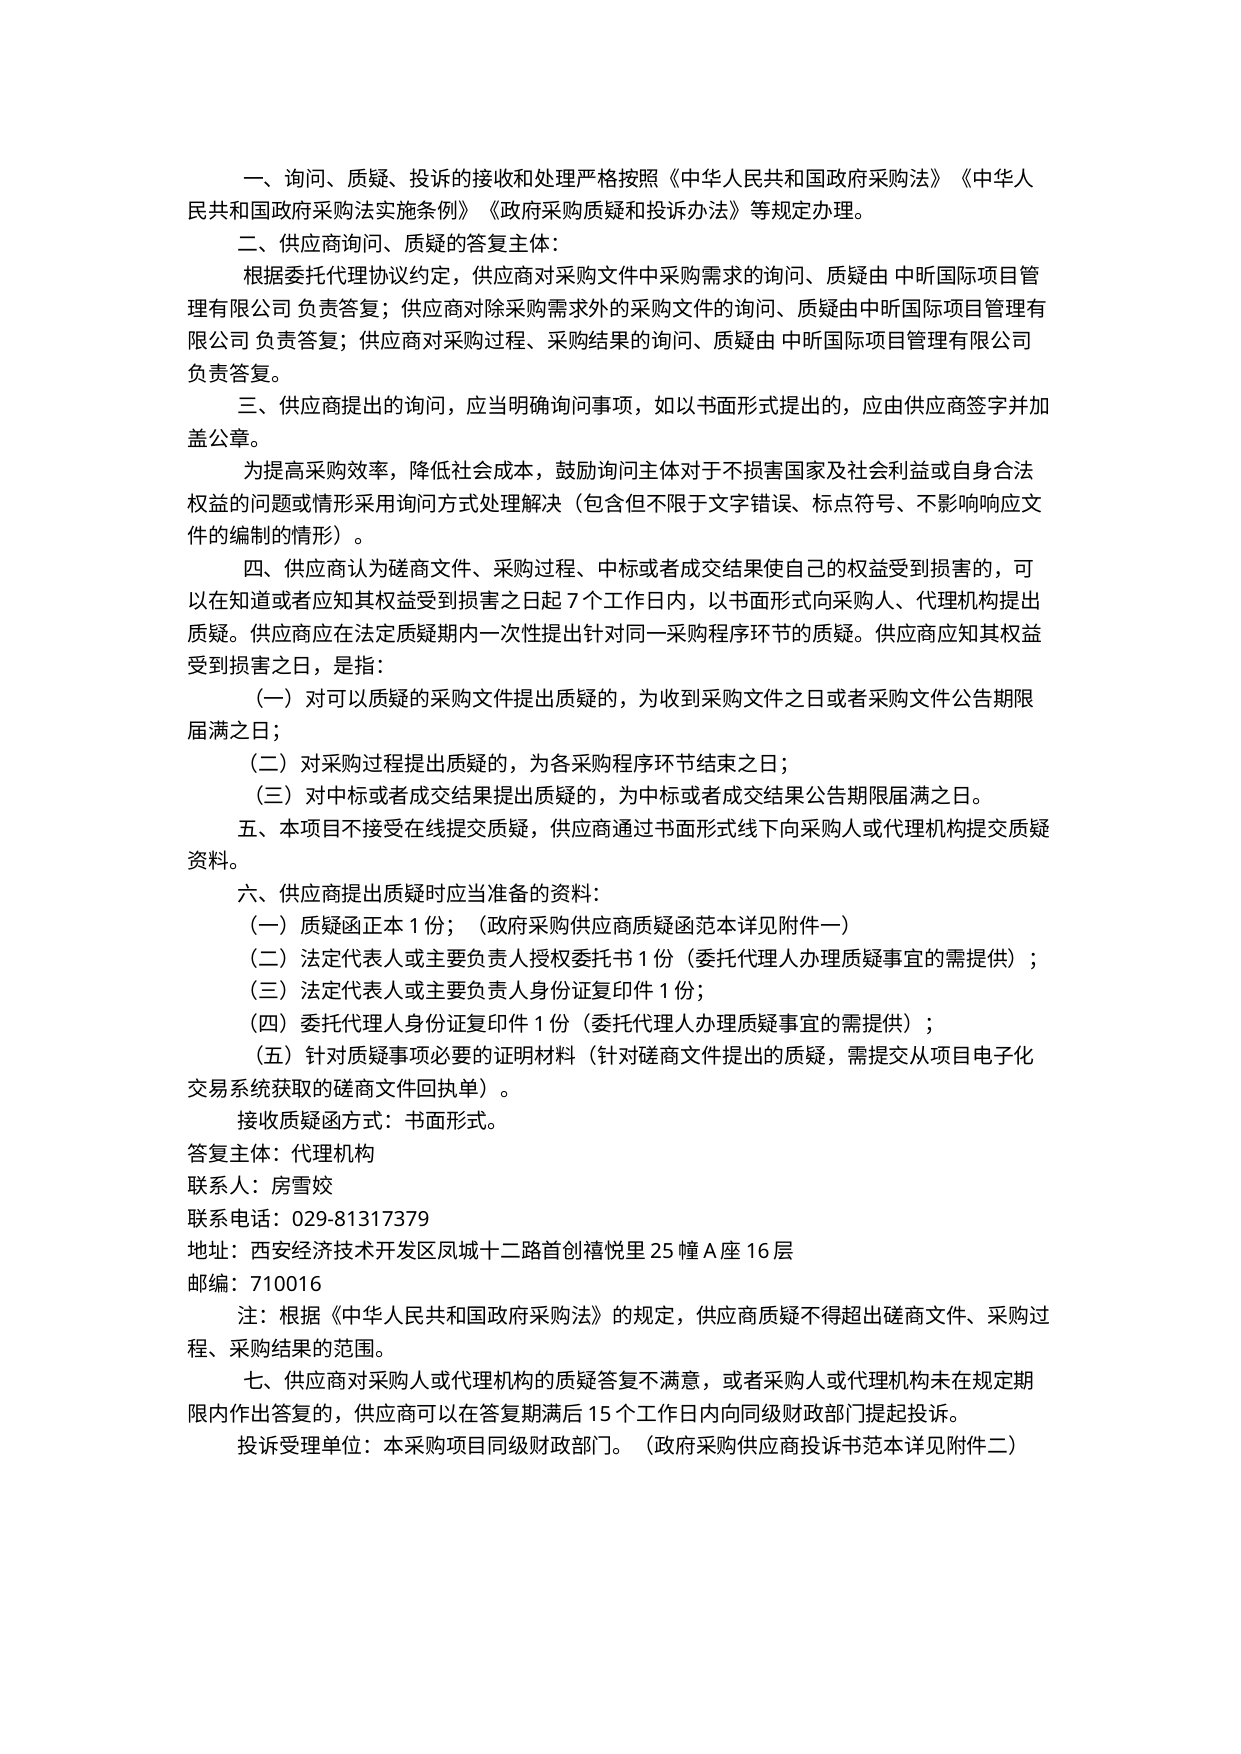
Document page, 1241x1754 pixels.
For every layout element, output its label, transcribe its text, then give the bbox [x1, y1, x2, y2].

text 投诉受理单位：本采购项目同级财政部门。（政府采购供应商投诉书范本详见附件二） [187, 1429, 1053, 1462]
text 联系人：房雪姣 [187, 1169, 1053, 1202]
text （二）对采购过程提出质疑的，为各采购程序环节结束之日； [187, 747, 1053, 779]
text 注：根据《中华人民共和国政府采购法》的规定，供应商质疑不得超出磋商文件、采购过程、采购结果的范围。 [187, 1299, 1053, 1364]
text 联系电话：029-81317379 [187, 1202, 1053, 1234]
text 地址：西安经济技术开发区凤城十二路首创禧悦里25幢A座16层 [187, 1234, 1053, 1267]
text 六、供应商提出质疑时应当准备的资料： [187, 877, 1053, 909]
text 根据委托代理协议约定，供应商对采购文件中采购需求的询问、质疑由 中昕国际项目管理有限公司 负责答复；供应商对除采购需求外的采购文件的询问、质疑由中昕国际项目管理有限公司 负责答复；供应商对采购过程、采购结果的询问、质疑由 中昕国际项目管理有限公司 负责答复。 [187, 259, 1053, 389]
text （五）针对质疑事项必要的证明材料（针对磋商文件提出的质疑，需提交从项目电子化交易系统获取的磋商文件回执单）。 [187, 1039, 1053, 1104]
text 邮编：710016 [187, 1267, 1053, 1299]
text 接收质疑函方式：书面形式。 [187, 1104, 1053, 1137]
text （一）对可以质疑的采购文件提出质疑的，为收到采购文件之日或者采购文件公告期限届满之日； [187, 682, 1053, 747]
text 七、供应商对采购人或代理机构的质疑答复不满意，或者采购人或代理机构未在规定期限内作出答复的，供应商可以在答复期满后15个工作日内向同级财政部门提起投诉。 [187, 1364, 1053, 1429]
text 一、询问、质疑、投诉的接收和处理严格按照《中华人民共和国政府采购法》《中华人民共和国政府采购法实施条例》《政府采购质疑和投诉办法》等规定办理。 [187, 162, 1053, 227]
text 二、供应商询问、质疑的答复主体： [187, 227, 1053, 259]
text （三）对中标或者成交结果提出质疑的，为中标或者成交结果公告期限届满之日。 [187, 779, 1053, 812]
text （四）委托代理人身份证复印件1份（委托代理人办理质疑事宜的需提供）； [187, 1007, 1053, 1039]
text （三）法定代表人或主要负责人身份证复印件1份； [187, 974, 1053, 1007]
text （一）质疑函正本1份；（政府采购供应商质疑函范本详见附件一） [187, 909, 1053, 942]
text 三、供应商提出的询问，应当明确询问事项，如以书面形式提出的，应由供应商签字并加盖公章。 [187, 389, 1053, 454]
text 四、供应商认为磋商文件、采购过程、中标或者成交结果使自己的权益受到损害的，可以在知道或者应知其权益受到损害之日起7个工作日内，以书面形式向采购人、代理机构提出质疑。供应商应在法定质疑期内一次性提出针对同一采购程序环节的质疑。供应商应知其权益受到损害之日，是指： [187, 552, 1053, 682]
text 为提高采购效率，降低社会成本，鼓励询问主体对于不损害国家及社会利益或自身合法权益的问题或情形采用询问方式处理解决（包含但不限于文字错误、标点符号、不影响响应文件的编制的情形）。 [187, 454, 1053, 552]
text 答复主体：代理机构 [187, 1137, 1053, 1169]
text （二）法定代表人或主要负责人授权委托书1份（委托代理人办理质疑事宜的需提供）； [187, 942, 1053, 974]
text 五、本项目不接受在线提交质疑，供应商通过书面形式线下向采购人或代理机构提交质疑资料。 [187, 812, 1053, 877]
